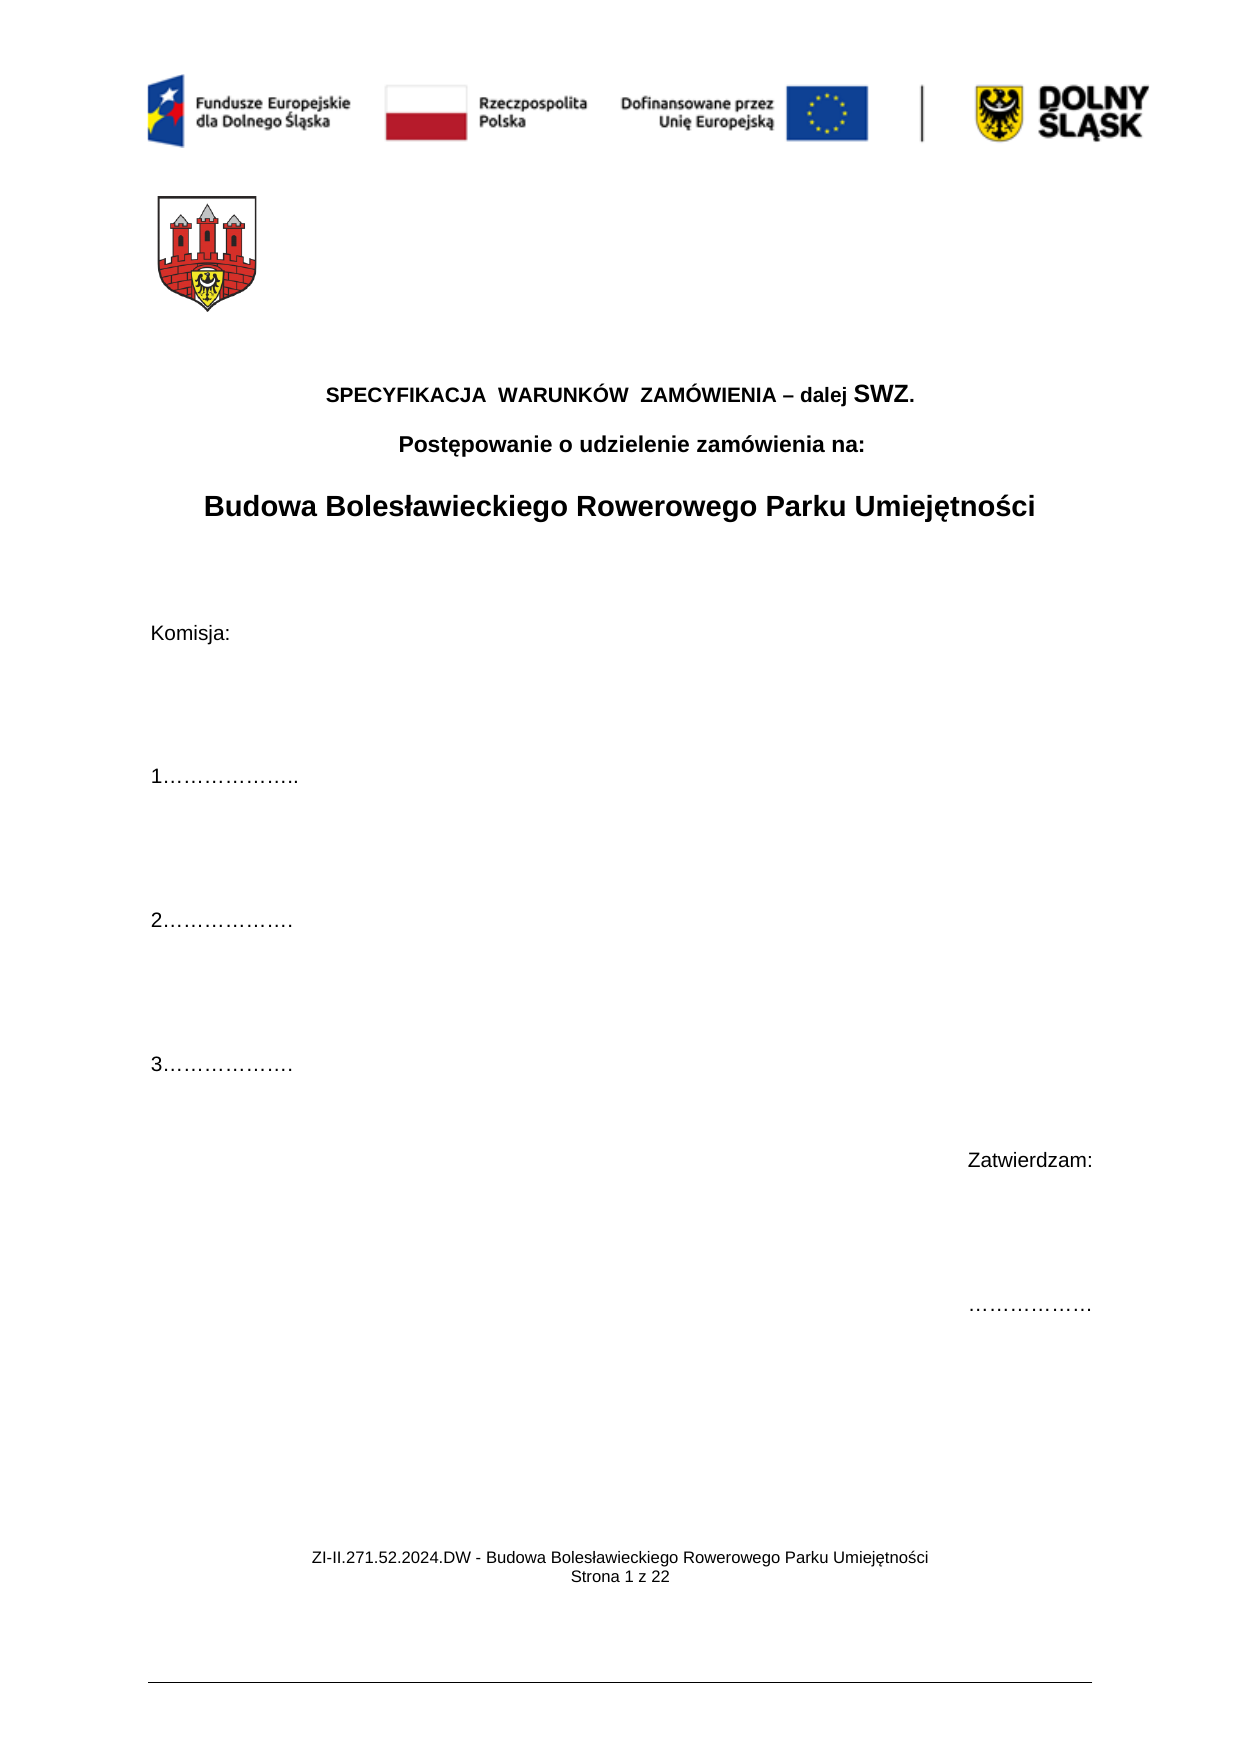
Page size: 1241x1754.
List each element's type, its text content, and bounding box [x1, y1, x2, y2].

picture [157, 196, 257, 312]
text 2………………. [151, 908, 1092, 932]
text SPECYFIKACJA WARUNKÓW ZAMÓWIENIA – dalej SWZ. [148, 378, 1092, 407]
picture [147, 74, 1150, 148]
text Komisja: [150, 621, 1092, 644]
text Budowa Bolesławieckiego Rowerowego Parku Umiejętności [148, 489, 1092, 522]
text 3………………. [151, 1052, 1092, 1076]
text Postępowanie o udzielenie zamówienia na: [148, 431, 1092, 458]
text ……………… [150, 1291, 1092, 1315]
text 1……………….. [151, 764, 1092, 788]
text Zatwierdzam: [150, 1148, 1092, 1172]
